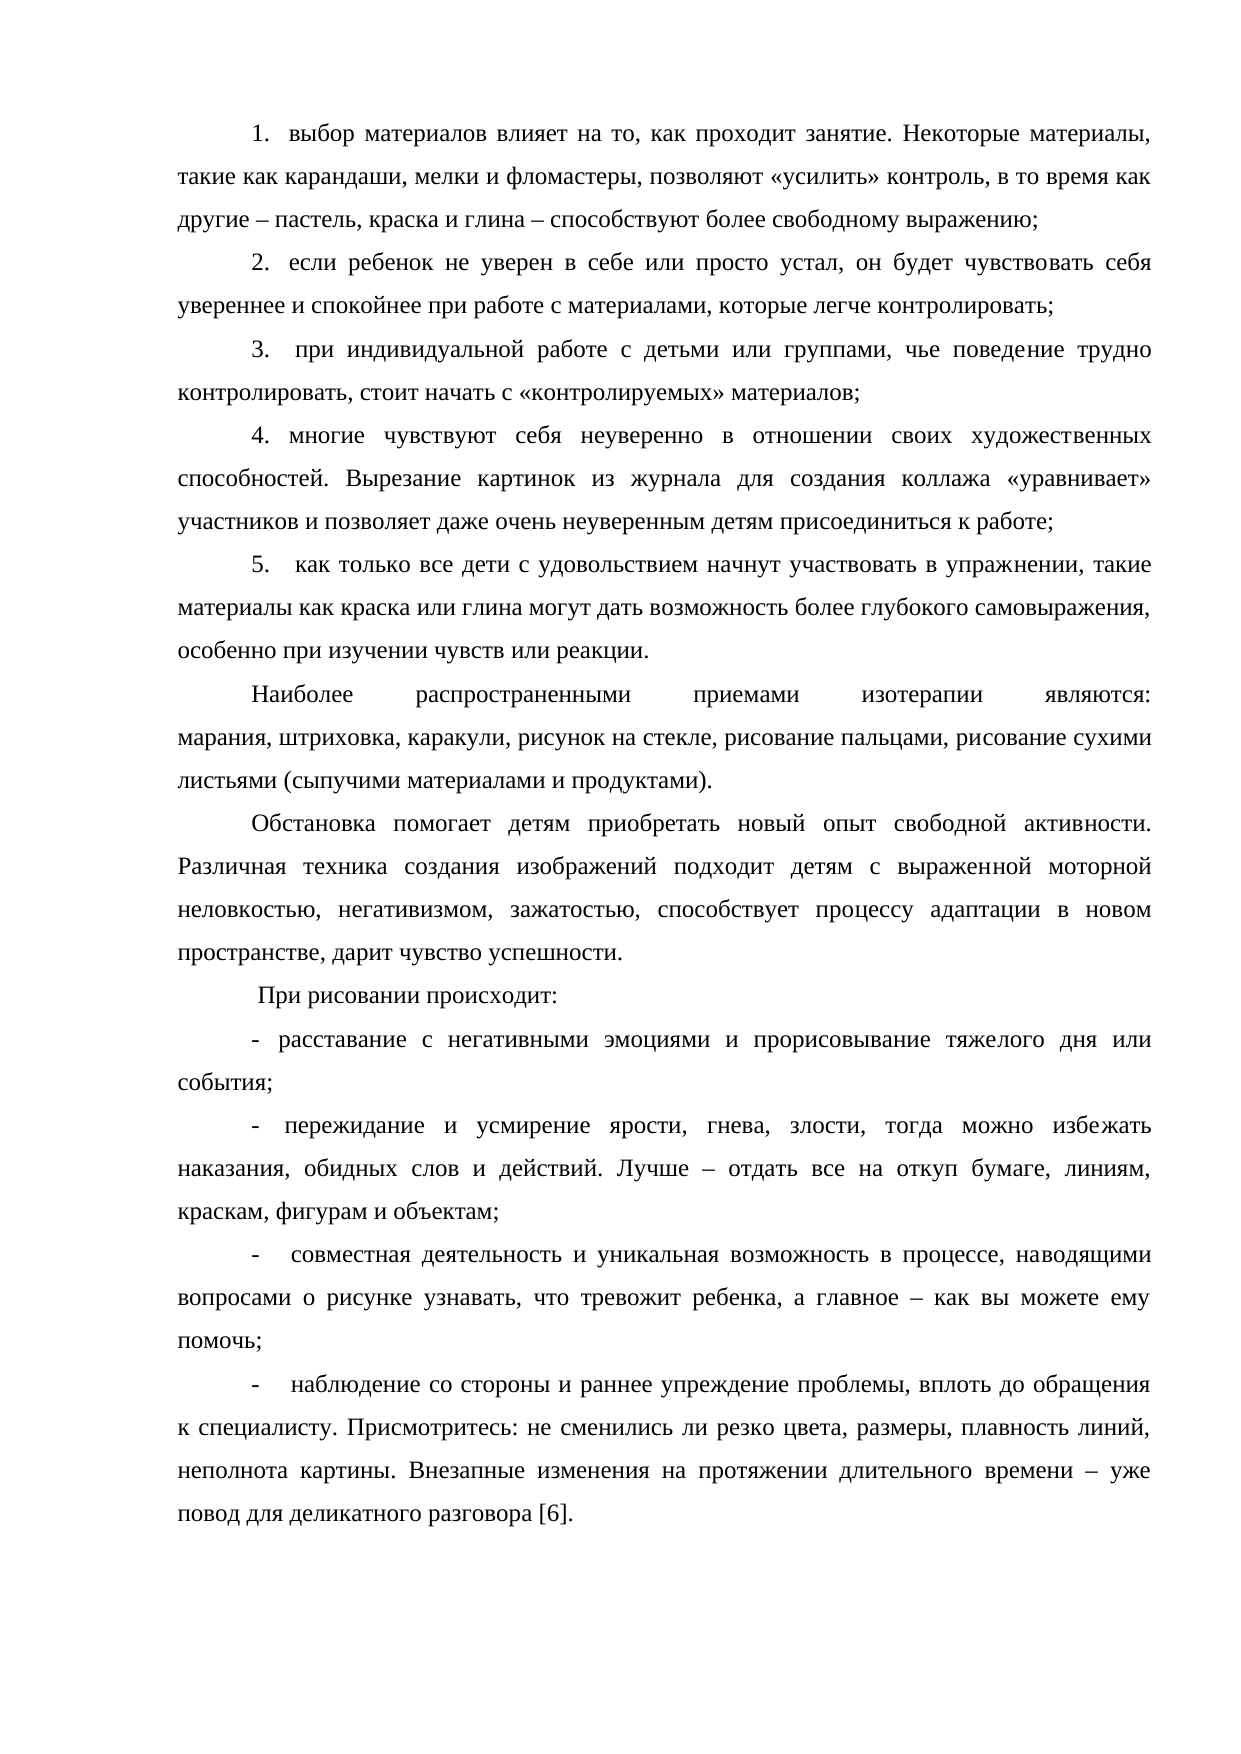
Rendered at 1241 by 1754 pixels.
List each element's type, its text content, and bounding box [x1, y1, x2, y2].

text - расставание с негативными эмоциями и прорисовывание тяжелого дня или события; [177, 1024, 1152, 1096]
text - совместная деятельность и уникальная возможность в процессе, наводящими вопросами о рисунке узнавать, что тревожит ребенка, а главное – как вы можете ему помочь; [177, 1239, 1152, 1354]
text 2. если ребенок не уверен в себе или просто устал, он будет чувствовать себя увереннее и спокойнее при работе с материалами, которые легче контролировать; [177, 247, 1152, 319]
text Наиболее распространенными приемами изотерапии являются: марания, штриховка, каракули, рисунок на стекле, рисование пальцами, рисование сухими листьями (сыпучими материалами и продуктами). [177, 679, 1152, 794]
text При рисовании происходит: [177, 981, 1152, 1009]
text 4. многие чувствуют себя неуверенно в отношении своих художественных способностей. Вырезание картинок из журнала для создания коллажа «уравнивает» участников и позволяет даже очень неуверенным детям присоединиться к работе; [177, 420, 1152, 535]
text 5. как только все дети с удовольствием начнут участвовать в упражнении, такие материалы как краска или глина могут дать возможность более глубокого самовыражения, особенно при изучении чувств или реакции. [177, 549, 1152, 664]
text - пережидание и усмирение ярости, гнева, злости, тогда можно избежать наказания, обидных слов и действий. Лучше – отдать все на откуп бумаге, линиям, краскам, фигурам и объектам; [177, 1110, 1152, 1225]
text 1. выбор материалов влияет на то, как проходит занятие. Некоторые материалы, такие как карандаши, мелки и фломастеры, позволяют «усилить» контроль, в то время как другие – пастель, краска и глина – способствуют более свободному выражению; [177, 118, 1152, 233]
text Обстановка помогает детям приобретать новый опыт свободной активности. Различная техника создания изображений подходит детям с выраженной моторной неловкостью, негативизмом, зажатостью, способствует процессу адаптации в новом пространстве, дарит чувство успешности. [177, 808, 1152, 966]
text 3. при индивидуальной работе с детьми или группами, чье поведение трудно контролировать, стоит начать с «контролируемых» материалов; [177, 334, 1152, 406]
text - наблюдение со стороны и раннее упреждение проблемы, вплоть до обращения к специалисту. Присмотритесь: не сменились ли резко цвета, размеры, плавность линий, неполнота картины. Внезапные изменения на протяжении длительного времени – уже повод для деликатного разговора [6]. [177, 1369, 1152, 1527]
